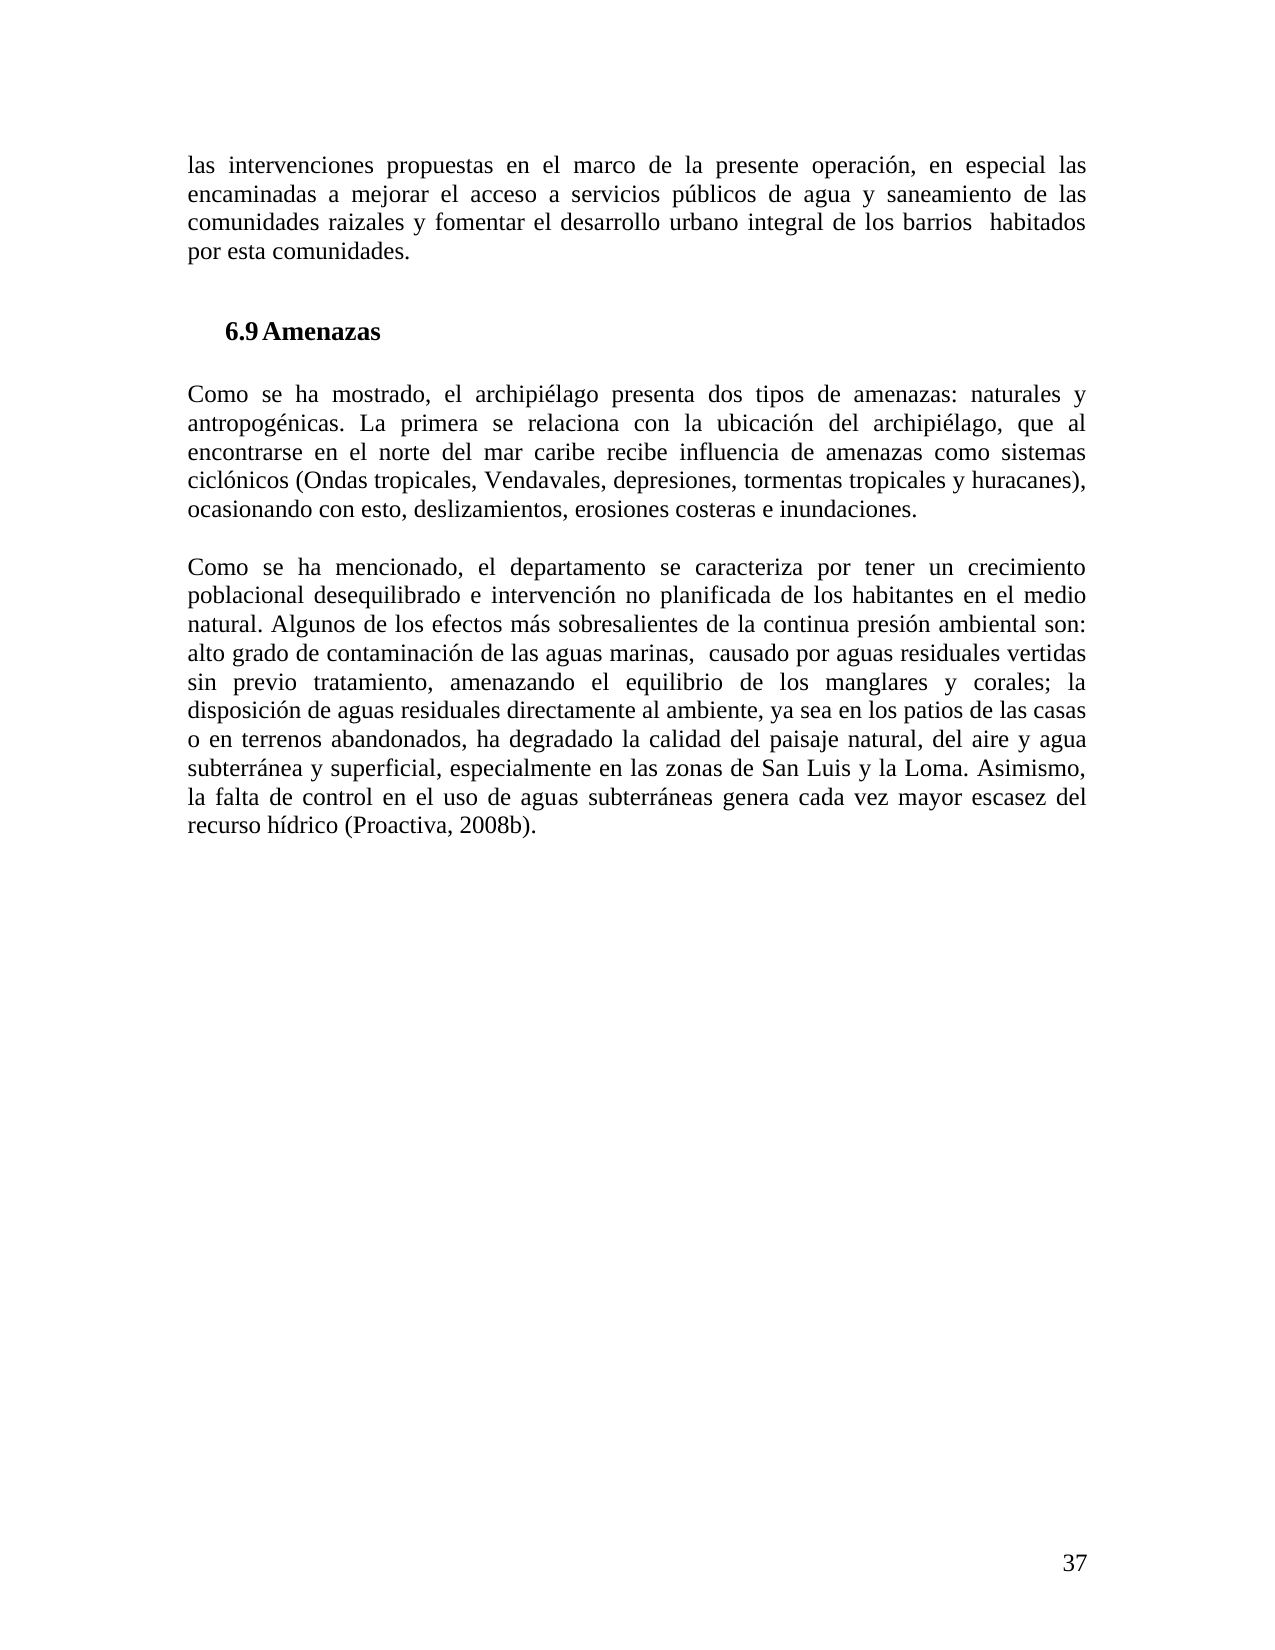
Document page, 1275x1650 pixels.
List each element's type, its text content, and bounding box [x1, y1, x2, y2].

text Como se ha mencionado, el departamento se caracteriza por tener un crecimiento poblacional desequilibrado e intervención no planificada de los habitantes en el medio natural. Algunos de los efectos más sobresalientes de la continua presión ambiental son: alto grado de contaminación de las aguas marinas, causado por aguas residuales vertidas sin previo tratamiento, amenazando el equilibrio de los manglares y corales; la disposición de aguas residuales directamente al ambiente, ya sea en los patios de las casas o en terrenos abandonados, ha degradado la calidad del paisaje natural, del aire y agua subterránea y superficial, especialmente en las zonas de San Luis y la Loma. Asimismo, la falta de control en el uso de aguas subterráneas genera cada vez mayor escasez del recurso hídrico (Proactiva, 2008b). [187, 552, 1087, 839]
subtitle Amenazas [225, 314, 1087, 346]
text Como se ha mostrado, el archipiélago presenta dos tipos de amenazas: naturales y antropogénicas. La primera se relaciona con la ubicación del archipiélago, que al encontrarse en el norte del mar caribe recibe influencia de amenazas como sistemas ciclónicos (Ondas tropicales, Vendavales, depresiones, tormentas tropicales y huracanes), ocasionando con esto, deslizamientos, erosiones costeras e inundaciones. [187, 379, 1087, 523]
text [187, 150, 1087, 265]
